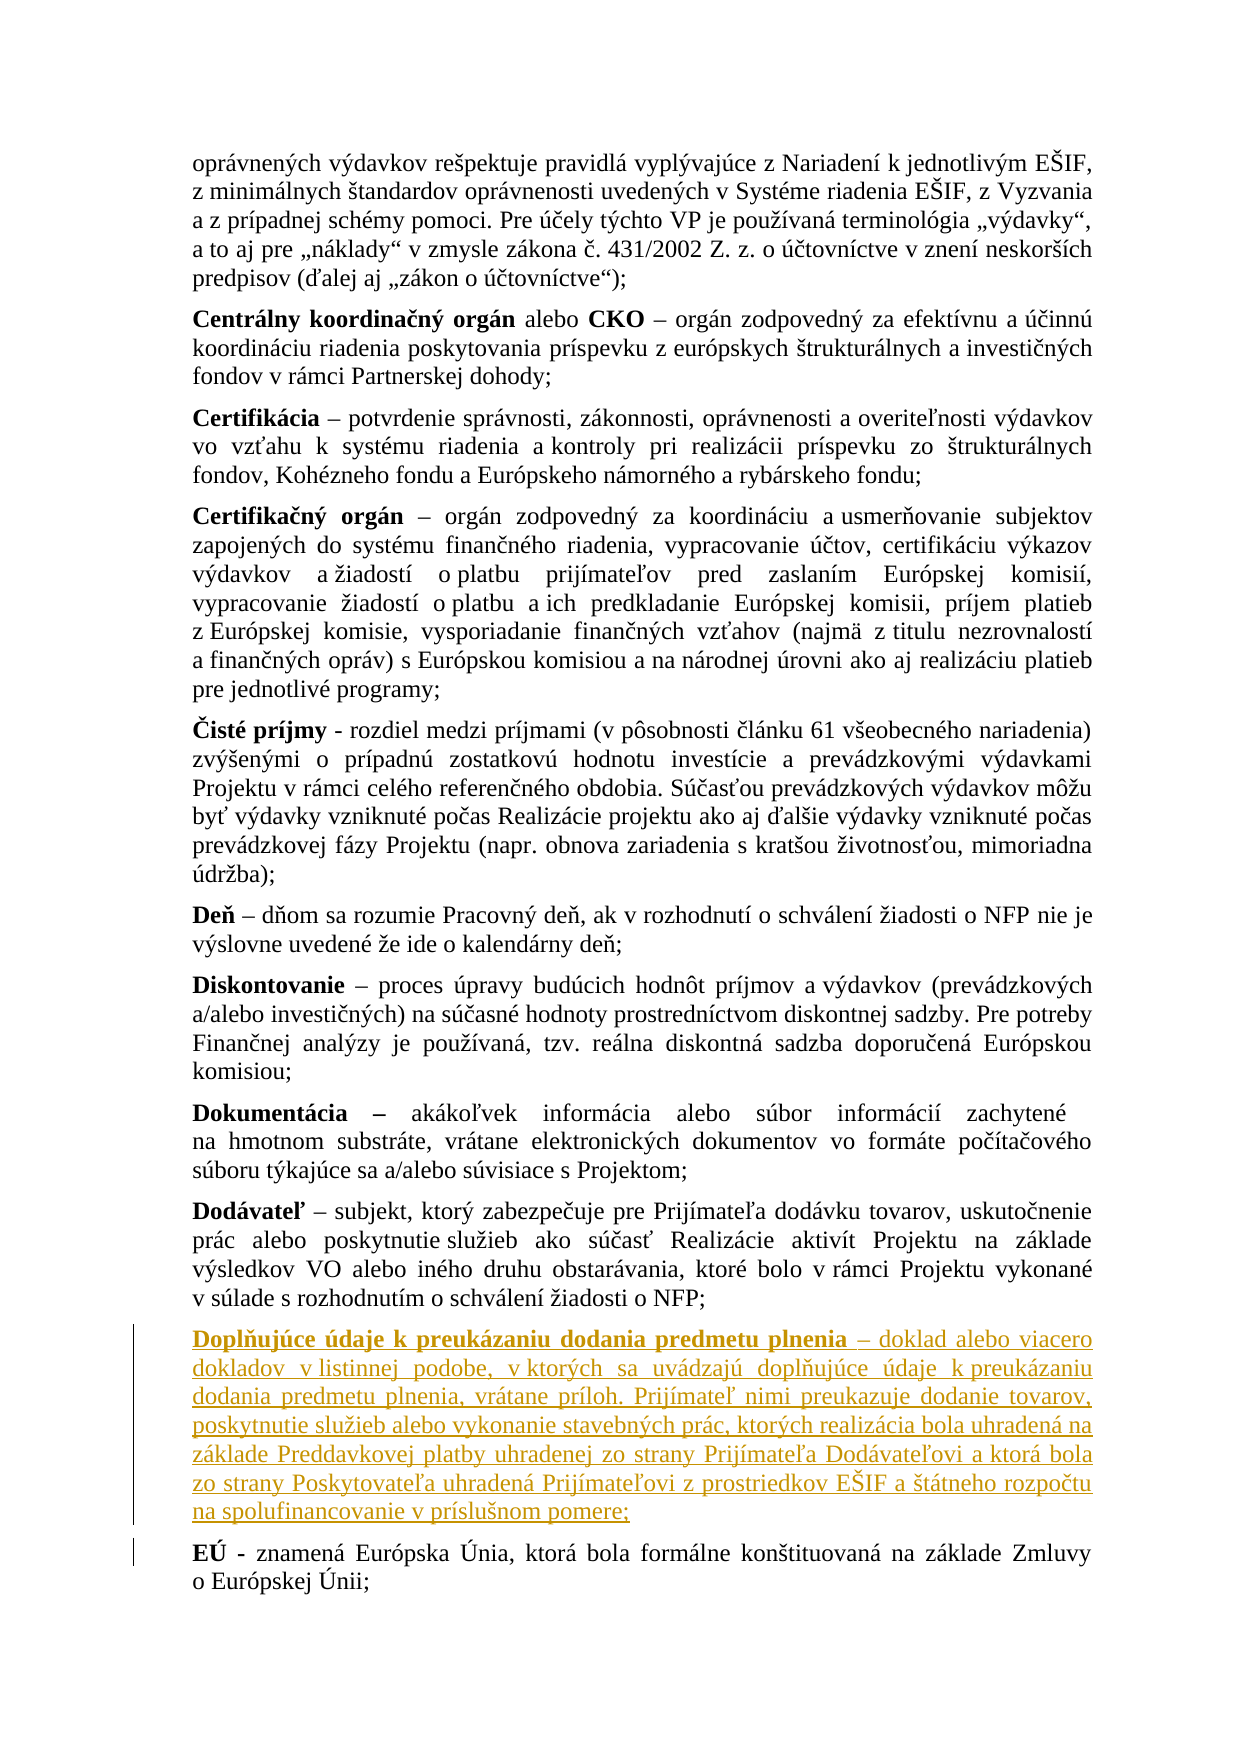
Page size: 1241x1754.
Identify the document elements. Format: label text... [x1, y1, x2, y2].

text Dokumentácia – akákoľvek informácia alebo súbor informácií zachytené na hmotnom substráte, vrátane elektronických dokumentov vo formáte počítačového súboru týkajúce sa a/alebo súvisiace s Projektom; [192, 1098, 1093, 1184]
text Certifikácia – potvrdenie správnosti, zákonnosti, oprávnenosti a overiteľnosti výdavkov vo vzťahu k systému riadenia a kontroly pri realizácii príspevku zo štrukturálnych fondov, Kohézneho fondu a Európskeho námorného a rybárskeho fondu; [192, 403, 1093, 489]
text Certifikačný orgán – orgán zodpovedný za koordináciu a usmerňovanie subjektov zapojených do systému finančného riadenia, vypracovanie účtov, certifikáciu výkazov výdavkov a žiadostí o platbu prijímateľov pred zaslaním Európskej komisií, vypracovanie žiadostí o platbu a ich predkladanie Európskej komisii, príjem platieb z Európskej komisie, vysporiadanie finančných vzťahov (najmä z titulu nezrovnalostí a finančných opráv) s Európskou komisiou a na národnej úrovni ako aj realizáciu platieb pre jednotlivé programy; [192, 501, 1093, 703]
text Dodávateľ – subjekt, ktorý zabezpečuje pre Prijímateľa dodávku tovarov, uskutočnenie prác alebo poskytnutie služieb ako súčasť Realizácie aktivít Projektu na základe výsledkov VO alebo iného druhu obstarávania, ktoré bolo v rámci Projektu vykonané v súlade s rozhodnutím o schválení žiadosti o NFP; [192, 1196, 1093, 1311]
text Centrálny koordinačný orgán alebo CKO – orgán zodpovedný za efektívnu a účinnú koordináciu riadenia poskytovania príspevku z európskych štrukturálnych a investičných fondov v rámci Partnerskej dohody; [192, 304, 1093, 390]
text Diskontovanie – proces úpravy budúcich hodnôt príjmov a výdavkov (prevádzkových a/alebo investičných) na súčasné hodnoty prostredníctvom diskontnej sadzby. Pre potreby Finančnej analýzy je používaná, tzv. reálna diskontná sadzba doporučená Európskou komisiou; [192, 970, 1093, 1085]
text Deň – dňom sa rozumie Pracovný deň, ak v rozhodnutí o schválení žiadosti o NFP nie je výslovne uvedené že ide o kalendárny deň; [192, 900, 1093, 958]
text EÚ - znamená Európska Únia, ktorá bola formálne konštituovaná na základe Zmluvy o Európskej Únii; [192, 1538, 1093, 1595]
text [192, 148, 1093, 291]
text Čisté príjmy - rozdiel medzi príjmami (v pôsobnosti článku 61 všeobecného nariadenia) zvýšenými o prípadnú zostatkovú hodnotu investície a prevádzkovými výdavkami Projektu v rámci celého referenčného obdobia. Súčasťou prevádzkových výdavkov môžu byť výdavky vzniknuté počas Realizácie projektu ako aj ďalšie výdavky vzniknuté počas prevádzkovej fázy Projektu (napr. obnova zariadenia s kratšou životnosťou, mimoriadna údržba); [192, 715, 1093, 888]
